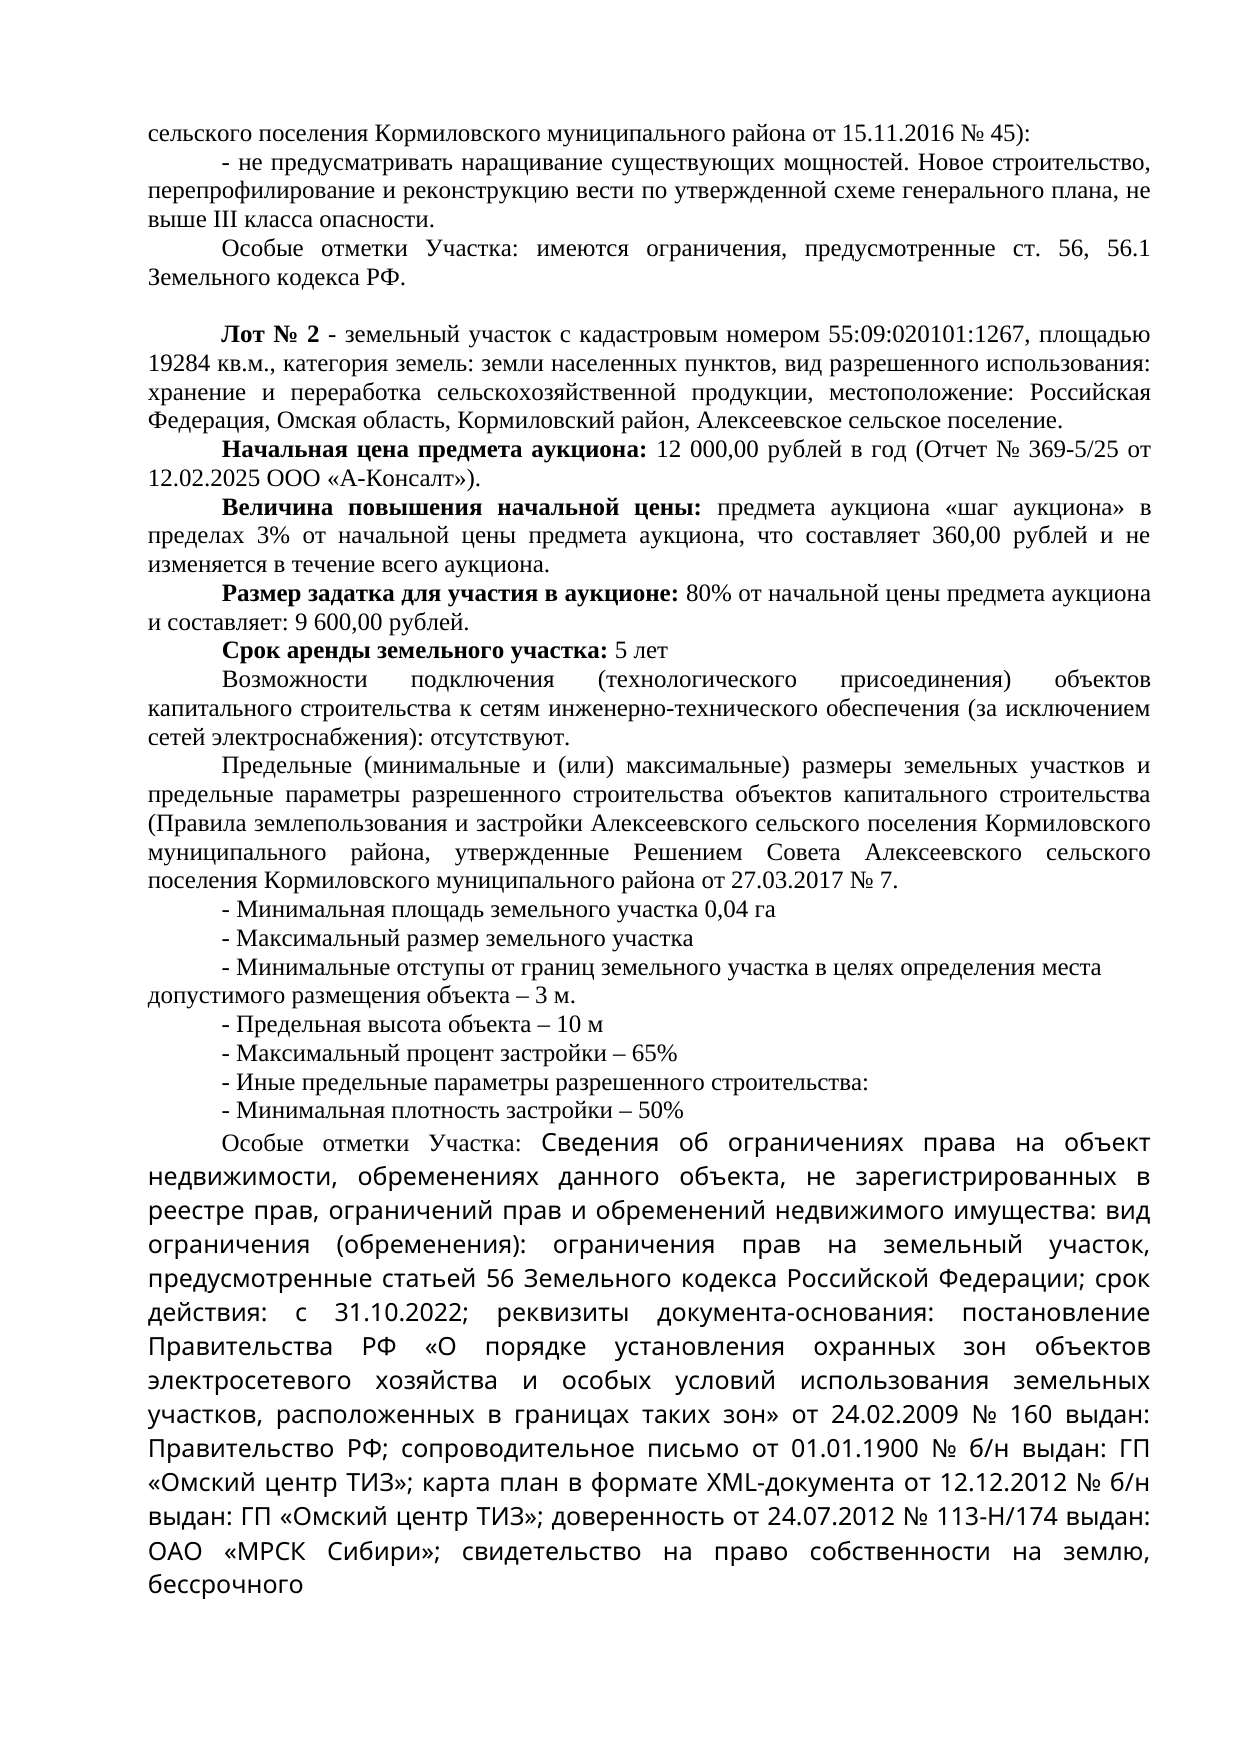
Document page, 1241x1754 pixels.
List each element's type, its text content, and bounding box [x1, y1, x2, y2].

text - Максимальный процент застройки – 65% [148, 1038, 1152, 1067]
text Размер задатка для участия в аукционе: 80% от начальной цены предмета аукциона и составляет: 9 600,00 рублей. [148, 578, 1152, 636]
text Величина повышения начальной цены: предмета аукциона «шаг аукциона» в пределах 3% от начальной цены предмета аукциона, что составляет 360,00 рублей и не изменяется в течение всего аукциона. [148, 492, 1152, 578]
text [148, 118, 1152, 147]
text Срок аренды земельного участка: 5 лет [148, 636, 1152, 664]
text - не предусматривать наращивание существующих мощностей. Новое строительство, перепрофилирование и реконструкцию вести по утвержденной схеме генерального плана, не выше III класса опасности. [148, 147, 1152, 233]
text - Предельная высота объекта – 10 м [148, 1009, 1152, 1038]
text Особые отметки Участка: имеются ограничения, предусмотренные ст. 56, 56.1 Земельного кодекса РФ. [148, 233, 1152, 291]
text - Минимальные отступы от границ земельного участка в целях определения места допустимого размещения объекта – 3 м. [148, 952, 1152, 1009]
text - Минимальная плотность застройки – 50% [148, 1096, 1152, 1124]
text - Минимальная площадь земельного участка 0,04 га [148, 894, 1152, 923]
text Начальная цена предмета аукциона: 12 000,00 рублей в год (Отчет № 369-5/25 от 12.02.2025 ООО «А-Консалт»). [148, 434, 1152, 492]
text - Иные предельные параметры разрешенного строительства: [148, 1067, 1152, 1096]
text Возможности подключения (технологического присоединения) объектов капитального строительства к сетям инженерно-технического обеспечения (за исключением сетей электроснабжения): отсутствуют. [148, 664, 1152, 751]
text Особые отметки Участка: Сведения об ограничениях права на объект недвижимости, обременениях данного объекта, не зарегистрированных в реестре прав, ограничений прав и обременений недвижимого имущества: вид ограничения (обременения): ограничения прав на земельный участок, предусмотренные статьей 56 Земельного кодекса Российской Федерации; срок действия: c 31.10.2022; реквизиты документа-основания: постановление Правительства РФ «О порядке установления охранных зон объектов электросетевого хозяйства и особых условий использования земельных участков, расположенных в границах таких зон» от 24.02.2009 № 160 выдан: Правительство РФ; сопроводительное письмо от 01.01.1900 № б/н выдан: ГП «Омский центр ТИЗ»; карта план в формате XML-документа от 12.12.2012 № б/н выдан: ГП «Омский центр ТИЗ»; доверенность от 24.07.2012 № 113-Н/174 выдан: ОАО «МРСК Сибири»; свидетельство на право собственности на землю, бессрочного [148, 1124, 1152, 1601]
text - Максимальный размер земельного участка [148, 923, 1152, 952]
text Лот № 2 - земельный участок с кадастровым номером 55:09:020101:1267, площадью 19284 кв.м., категория земель: земли населенных пунктов, вид разрешенного использования: хранение и переработка сельскохозяйственной продукции, местоположение: Российская Федерация, Омская область, Кормиловский район, Алексеевское сельское поселение. [148, 319, 1152, 434]
text Предельные (минимальные и (или) максимальные) размеры земельных участков и предельные параметры разрешенного строительства объектов капитального строительства (Правила землепользования и застройки Алексеевского сельского поселения Кормиловского муниципального района, утвержденные Решением Совета Алексеевского сельского поселения Кормиловского муниципального района от 27.03.2017 № 7. [148, 751, 1152, 894]
